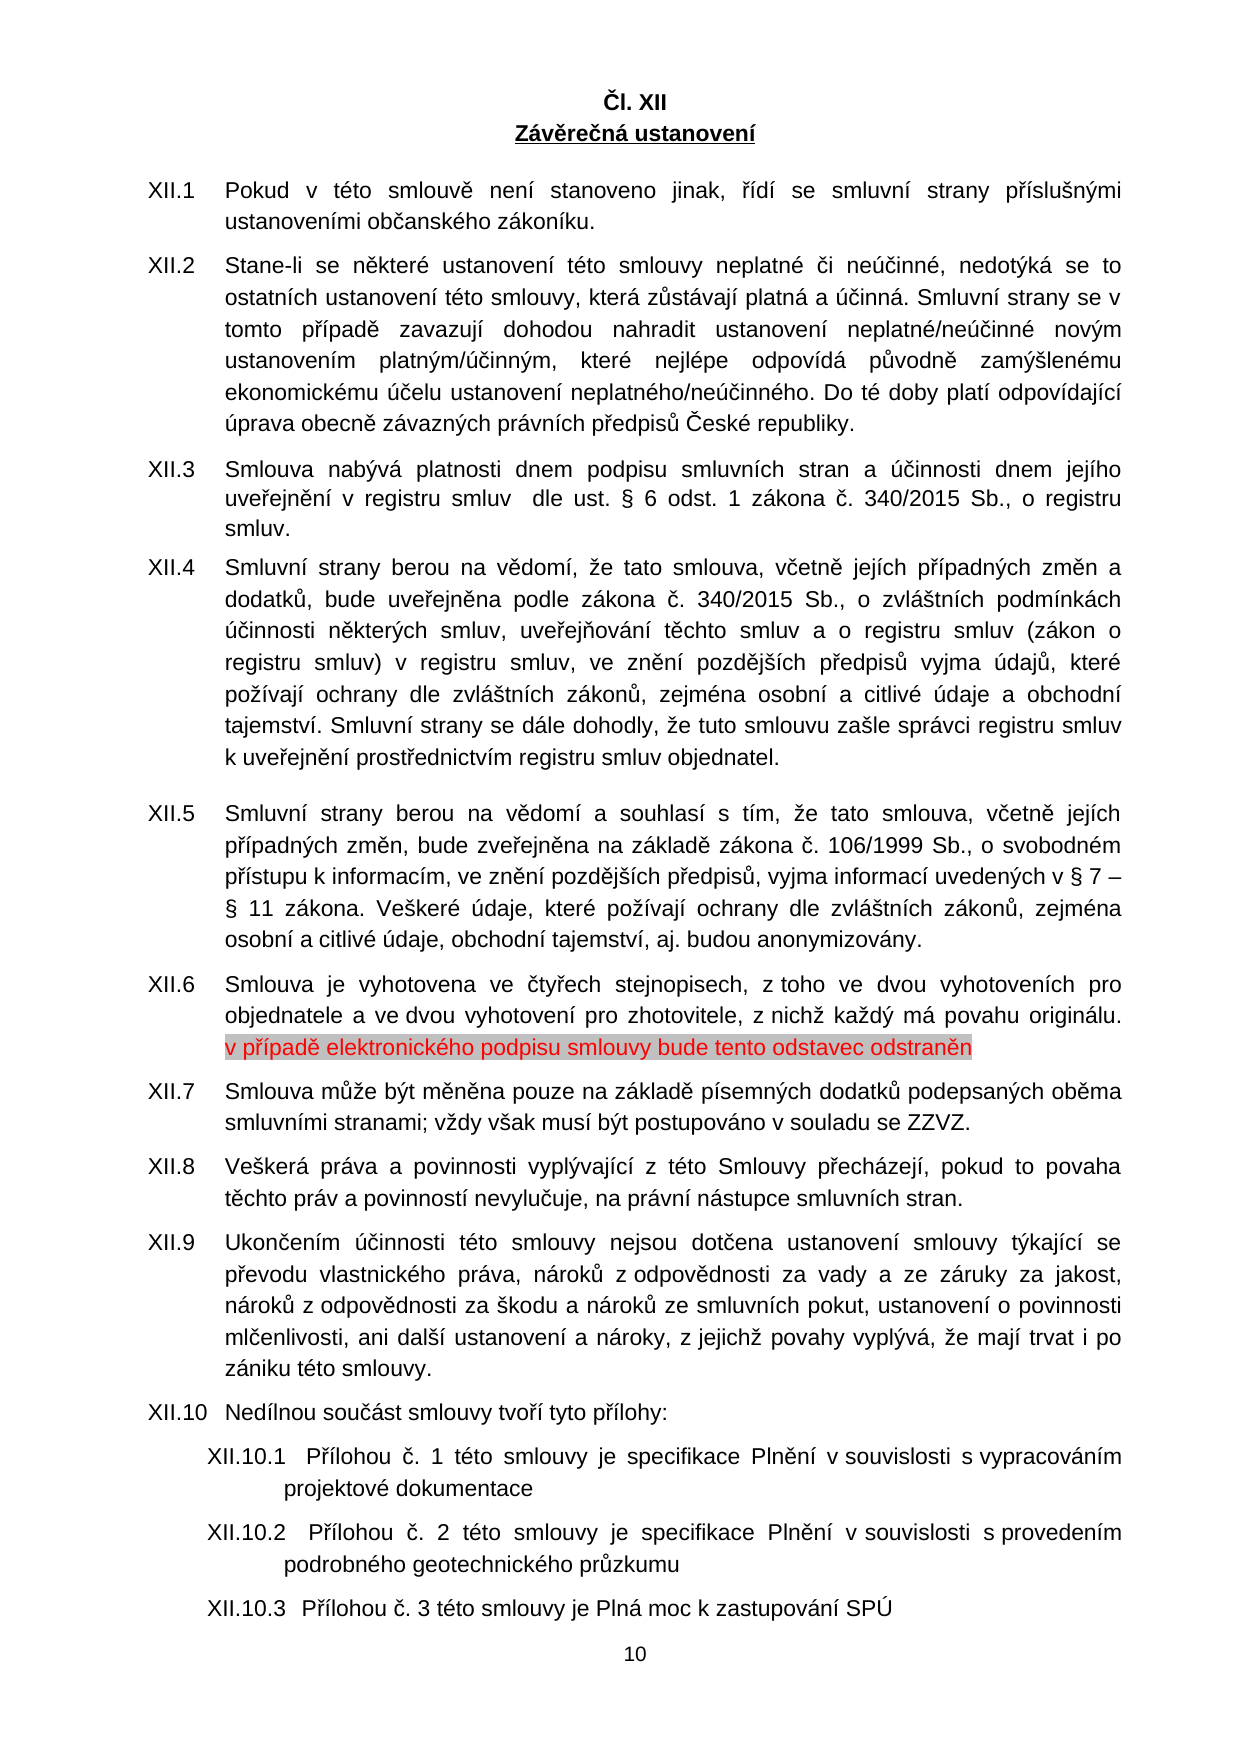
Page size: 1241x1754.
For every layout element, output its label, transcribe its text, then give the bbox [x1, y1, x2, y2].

list Přílohou č. 3 této smlouvy je Plná moc k zastupování SPÚ [207, 1594, 1122, 1621]
list Smlouva nabývá platnosti dnem podpisu smluvních stran a účinnosti dnem jejího uveřejnění v registru smluv dle ust. § 6 odst. 1 zákona č. 340/2015 Sb., o registru smluv. [148, 454, 1122, 542]
list Smluvní strany berou na vědomí a souhlasí s tím, že tato smlouva, včetně jejích případných změn, bude zveřejněna na základě zákona č. 106/1999 Sb., o svobodném přístupu k informacím, ve znění pozdějších předpisů, vyjma informací uvedených v § 7 – § 11 zákona. Veškeré údaje, které požívají ochrany dle zvláštních zákonů, zejména osobní a citlivé údaje, obchodní tajemství, aj. budou anonymizovány. [148, 800, 1122, 953]
list Pokud v této smlouvě není stanoveno jinak, řídí se smluvní strany příslušnými ustanoveními občanského zákoníku. [148, 177, 1122, 235]
list Nedílnou součást smlouvy tvoří tyto přílohy: [148, 1399, 1122, 1426]
list Smlouva je vyhotovena ve čtyřech stejnopisech, z toho ve dvou vyhotoveních pro objednatele a ve dvou vyhotovení pro zhotovitele, z nichž každý má povahu originálu. v případě elektronického podpisu smlouvy bude tento odstavec odstraněn [148, 971, 1122, 1060]
list Smluvní strany berou na vědomí, že tato smlouva, včetně jejích případných změn a dodatků, bude uveřejněna podle zákona č. 340/2015 Sb., o zvláštních podmínkách účinnosti některých smluv, uveřejňování těchto smluv a o registru smluv (zákon o registru smluv) v registru smluv, ve znění pozdějších předpisů vyjma údajů, které požívají ochrany dle zvláštních zákonů, zejména osobní a citlivé údaje a obchodní tajemství. Smluvní strany se dále dohodly, že tuto smlouvu zašle správci registru smluv k uveřejnění prostřednictvím registru smluv objednatel. [148, 554, 1122, 770]
list Přílohou č. 2 této smlouvy je specifikace Plnění v souvislosti s provedením podrobného geotechnického průzkumu [207, 1519, 1122, 1577]
list Přílohou č. 1 této smlouvy je specifikace Plnění v souvislosti s vypracováním projektové dokumentace [207, 1443, 1122, 1501]
list Veškerá práva a povinnosti vyplývající z této Smlouvy přecházejí, pokud to povaha těchto práv a povinností nevylučuje, na právní nástupce smluvních stran. [148, 1153, 1122, 1211]
list Ukončením účinnosti této smlouvy nejsou dotčena ustanovení smlouvy týkající se převodu vlastnického práva, nároků z odpovědnosti za vady a ze záruky za jakost, nároků z odpovědnosti za škodu a nároků ze smluvních pokut, ustanovení o povinnosti mlčenlivosti, ani další ustanovení a nároky, z jejichž povahy vyplývá, že mají trvat i po zániku této smlouvy. [148, 1229, 1122, 1382]
list Smlouva může být měněna pouze na základě písemných dodatků podepsaných oběma smluvními stranami; vždy však musí být postupováno v souladu se ZZVZ. [148, 1078, 1122, 1136]
list Stane-li se některé ustanovení této smlouvy neplatné či neúčinné, nedotýká se to ostatních ustanovení této smlouvy, která zůstávají platná a účinná. Smluvní strany se v tomto případě zavazují dohodou nahradit ustanovení neplatné/neúčinné novým ustanovením platným/účinným, které nejlépe odpovídá původně zamýšlenému ekonomickému účelu ustanovení neplatného/neúčinného. Do té doby platí odpovídající úprava obecně závazných právních předpisů České republiky. [148, 252, 1122, 437]
text Závěrečná ustanovení [148, 89, 1122, 147]
